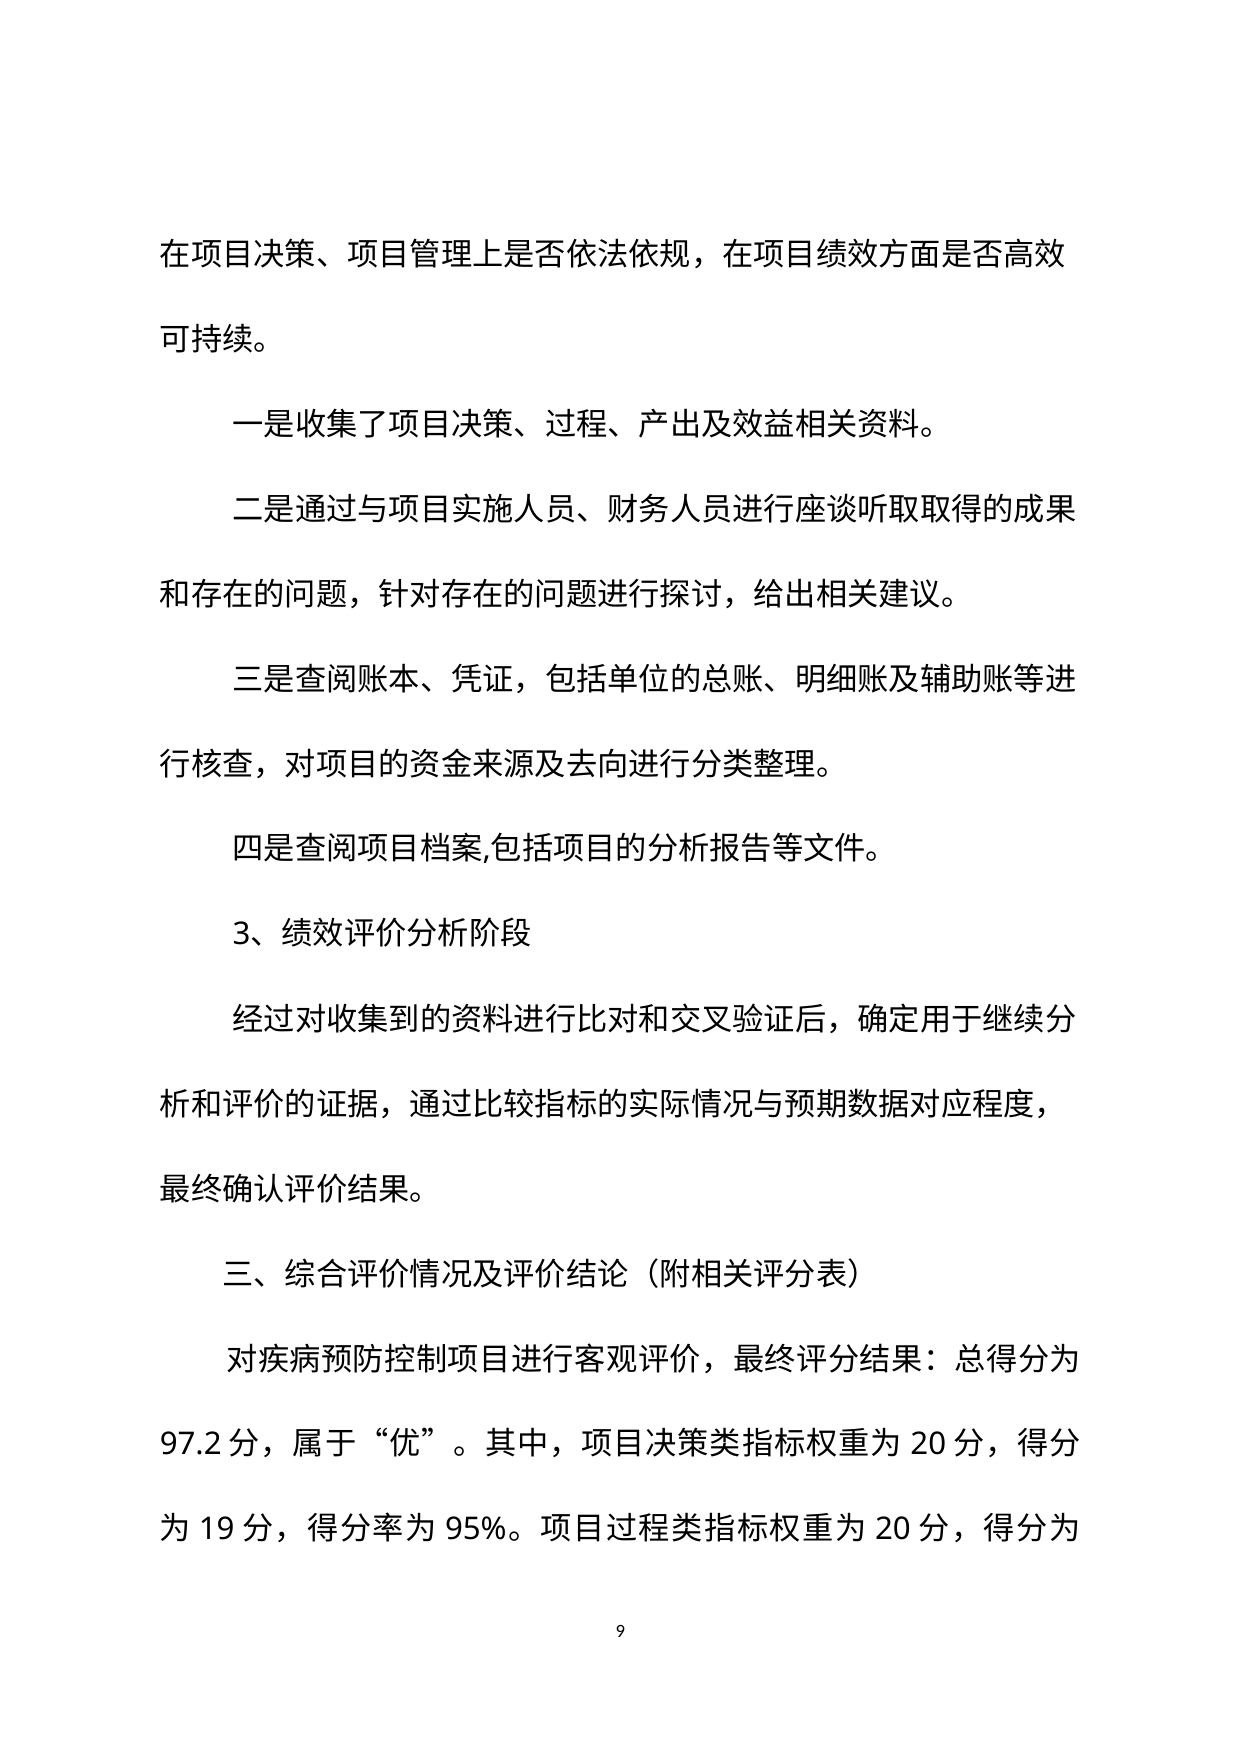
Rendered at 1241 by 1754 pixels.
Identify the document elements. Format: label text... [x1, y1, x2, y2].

text 四是查阅项目档案,包括项目的分析报告等文件。 [159, 804, 1081, 889]
text 经过对收集到的资料进行比对和交叉验证后，确定用于继续分析和评价的证据，通过比较指标的实际情况与预期数据对应程度，最终确认评价结果。 [159, 974, 1081, 1229]
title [159, 1314, 1081, 1569]
text 一是收集了项目决策、过程、产出及效益相关资料。 [159, 379, 1081, 464]
text 三、综合评价情况及评价结论（附相关评分表） [159, 1229, 1081, 1314]
text 3、绩效评价分析阶段 [159, 889, 1081, 974]
text 二是通过与项目实施人员、财务人员进行座谈听取取得的成果和存在的问题，针对存在的问题进行探讨，给出相关建议。 [159, 464, 1081, 634]
text 三是查阅账本、凭证，包括单位的总账、明细账及辅助账等进行核查，对项目的资金来源及去向进行分类整理。 [159, 634, 1081, 804]
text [159, 209, 1081, 379]
